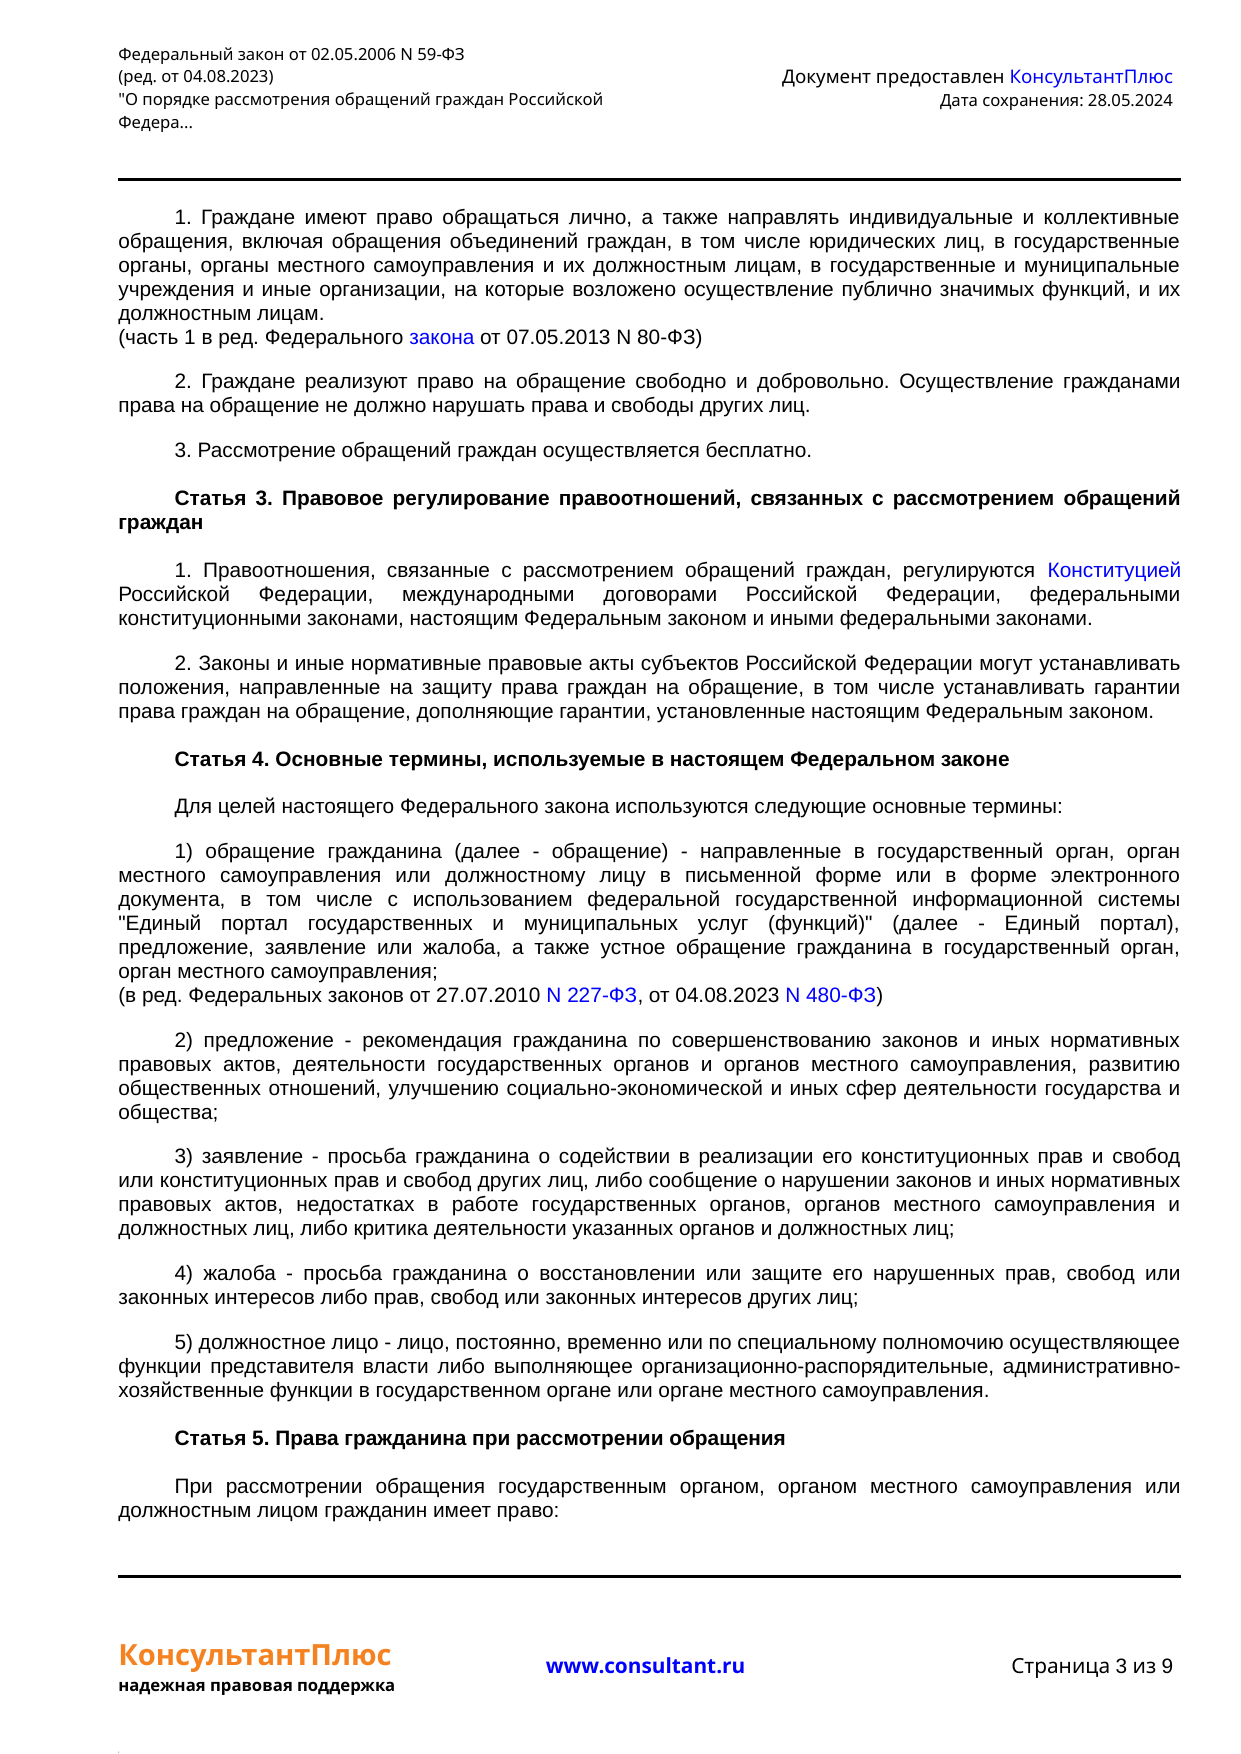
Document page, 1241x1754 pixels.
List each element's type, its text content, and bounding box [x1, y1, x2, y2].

title Статья 3. Правовое регулирование правоотношений, связанных с рассмотрением обращений граждан [118, 486, 1181, 534]
text (в ред. Федеральных законов от 27.07.2010 N 227-ФЗ, от 04.08.2023 N 480-ФЗ) [118, 983, 1181, 1007]
title Статья 4. Основные термины, используемые в настоящем Федеральном законе [118, 746, 1181, 770]
text 1) обращение гражданина (далее - обращение) - направленные в государственный орган, орган местного самоуправления или должностному лицу в письменной форме или в форме электронного документа, в том числе с использованием федеральной государственной информационной системы "Единый портал государственных и муниципальных услуг (функций)" (далее - Единый портал), предложение, заявление или жалоба, а также устное обращение гражданина в государственный орган, орган местного самоуправления; [118, 839, 1181, 983]
text 3) заявление - просьба гражданина о содействии в реализации его конституционных прав и свобод или конституционных прав и свобод других лиц, либо сообщение о нарушении законов и иных нормативных правовых актов, недостатках в работе государственных органов, органов местного самоуправления и должностных лиц, либо критика деятельности указанных органов и должностных лиц; [118, 1144, 1181, 1240]
text (часть 1 в ред. Федерального закона от 07.05.2013 N 80-ФЗ) [118, 324, 1181, 348]
text 5) должностное лицо - лицо, постоянно, временно или по специальному полномочию осуществляющее функции представителя власти либо выполняющее организационно-распорядительные, административно-хозяйственные функции в государственном органе или органе местного самоуправления. [118, 1330, 1181, 1402]
text При рассмотрении обращения государственным органом, органом местного самоуправления или должностным лицом гражданин имеет право: [118, 1473, 1181, 1521]
title Статья 5. Права гражданина при рассмотрении обращения [118, 1426, 1181, 1449]
text 3. Рассмотрение обращений граждан осуществляется бесплатно. [118, 438, 1181, 462]
text 2. Граждане реализуют право на обращение свободно и добровольно. Осуществление гражданами права на обращение не должно нарушать права и свободы других лиц. [118, 369, 1181, 417]
text 2) предложение - рекомендация гражданина по совершенствованию законов и иных нормативных правовых актов, деятельности государственных органов и органов местного самоуправления, развитию общественных отношений, улучшению социально-экономической и иных сфер деятельности государства и общества; [118, 1028, 1181, 1123]
text Для целей настоящего Федерального закона используются следующие основные термины: [118, 794, 1181, 818]
text 4) жалоба - просьба гражданина о восстановлении или защите его нарушенных прав, свобод или законных интересов либо прав, свобод или законных интересов других лиц; [118, 1261, 1181, 1309]
text 1. Правоотношения, связанные с рассмотрением обращений граждан, регулируются Конституцией Российской Федерации, международными договорами Российской Федерации, федеральными конституционными законами, настоящим Федеральным законом и иными федеральными законами. [118, 558, 1181, 630]
text 2. Законы и иные нормативные правовые акты субъектов Российской Федерации могут устанавливать положения, направленные на защиту права граждан на обращение, в том числе устанавливать гарантии права граждан на обращение, дополняющие гарантии, установленные настоящим Федеральным законом. [118, 651, 1181, 722]
text 1. Граждане имеют право обращаться лично, а также направлять индивидуальные и коллективные обращения, включая обращения объединений граждан, в том числе юридических лиц, в государственные органы, органы местного самоуправления и их должностным лицам, в государственные и муниципальные учреждения и иные организации, на которые возложено осуществление публично значимых функций, и их должностным лицам. [118, 205, 1181, 324]
